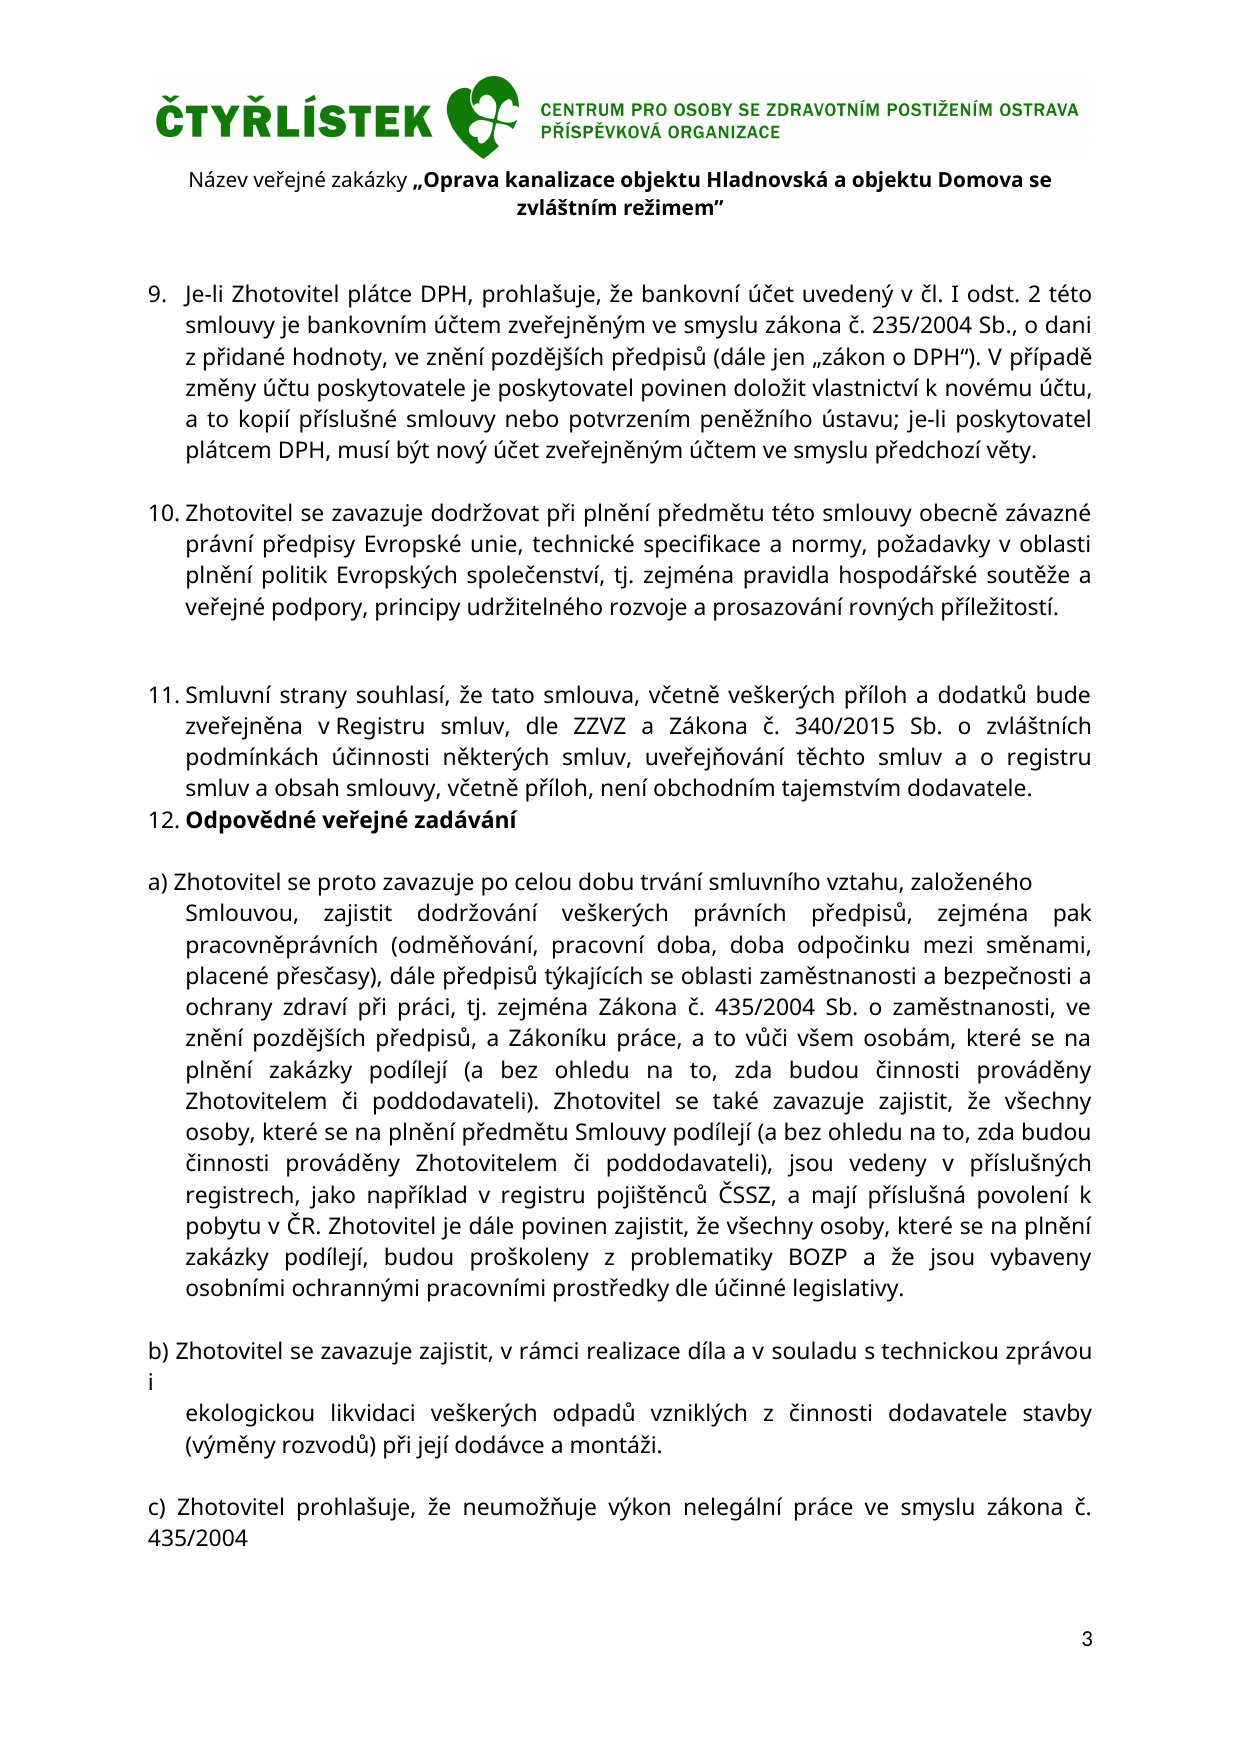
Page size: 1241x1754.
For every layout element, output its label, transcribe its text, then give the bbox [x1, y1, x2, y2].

list Odpovědné veřejné zadávání [148, 804, 1093, 835]
list Je-li Zhotovitel plátce DPH, prohlašuje, že bankovní účet uvedený v čl. I odst. 2 této smlouvy je bankovním účtem zveřejněným ve smyslu zákona č. 235/2004 Sb., o dani z přidané hodnoty, ve znění pozdějších předpisů (dále jen „zákon o DPH“). V případě změny účtu poskytovatele je poskytovatel povinen doložit vlastnictví k novému účtu, a to kopií příslušné smlouvy nebo potvrzením peněžního ústavu; je-li poskytovatel plátcem DPH, musí být nový účet zveřejněným účtem ve smyslu předchozí věty. [148, 278, 1093, 466]
text c) Zhotovitel prohlašuje, že neumožňuje výkon nelegální práce ve smyslu zákona č. 435/2004 [148, 1491, 1093, 1554]
text a) Zhotovitel se proto zavazuje po celou dobu trvání smluvního vztahu, založeného [148, 866, 1093, 897]
list Zhotovitel se zavazuje dodržovat při plnění předmětu této smlouvy obecně závazné právní předpisy Evropské unie, technické specifikace a normy, požadavky v oblasti plnění politik Evropských společenství, tj. zejména pravidla hospodářské soutěže a veřejné podpory, principy udržitelného rozvoje a prosazování rovných příležitostí. [148, 497, 1093, 622]
text ekologickou likvidaci veškerých odpadů vzniklých z činnosti dodavatele stavby (výměny rozvodů) při její dodávce a montáži. [185, 1397, 1093, 1460]
text b) Zhotovitel se zavazuje zajistit, v rámci realizace díla a v souladu s technickou zprávou i [148, 1335, 1093, 1397]
text Smlouvou, zajistit dodržování veškerých právních předpisů, zejména pak pracovněprávních (odměňování, pracovní doba, doba odpočinku mezi směnami, placené přesčasy), dále předpisů týkajících se oblasti zaměstnanosti a bezpečnosti a ochrany zdraví při práci, tj. zejména Zákona č. 435/2004 Sb. o zaměstnanosti, ve znění pozdějších předpisů, a Zákoníku práce, a to vůči všem osobám, které se na plnění zakázky podílejí (a bez ohledu na to, zda budou činnosti prováděny Zhotovitelem či poddodavateli). Zhotovitel se také zavazuje zajistit, že všechny osoby, které se na plnění předmětu Smlouvy podílejí (a bez ohledu na to, zda budou činnosti prováděny Zhotovitelem či poddodavateli), jsou vedeny v příslušných registrech, jako například v registru pojištěnců ČSSZ, a mají příslušná povolení k pobytu v ČR. Zhotovitel je dále povinen zajistit, že všechny osoby, které se na plnění zakázky podílejí, budou proškoleny z problematiky BOZP a že jsou vybaveny osobními ochrannými pracovními prostředky dle účinné legislativy. [185, 897, 1093, 1304]
list Smluvní strany souhlasí, že tato smlouva, včetně veškerých příloh a dodatků bude zveřejněna v Registru smluv, dle ZZVZ a Zákona č. 340/2015 Sb. o zvláštních podmínkách účinnosti některých smluv, uveřejňování těchto smluv a o registru smluv a obsah smlouvy, včetně příloh, není obchodním tajemstvím dodavatele. [148, 679, 1093, 804]
picture [147, 73, 1094, 165]
